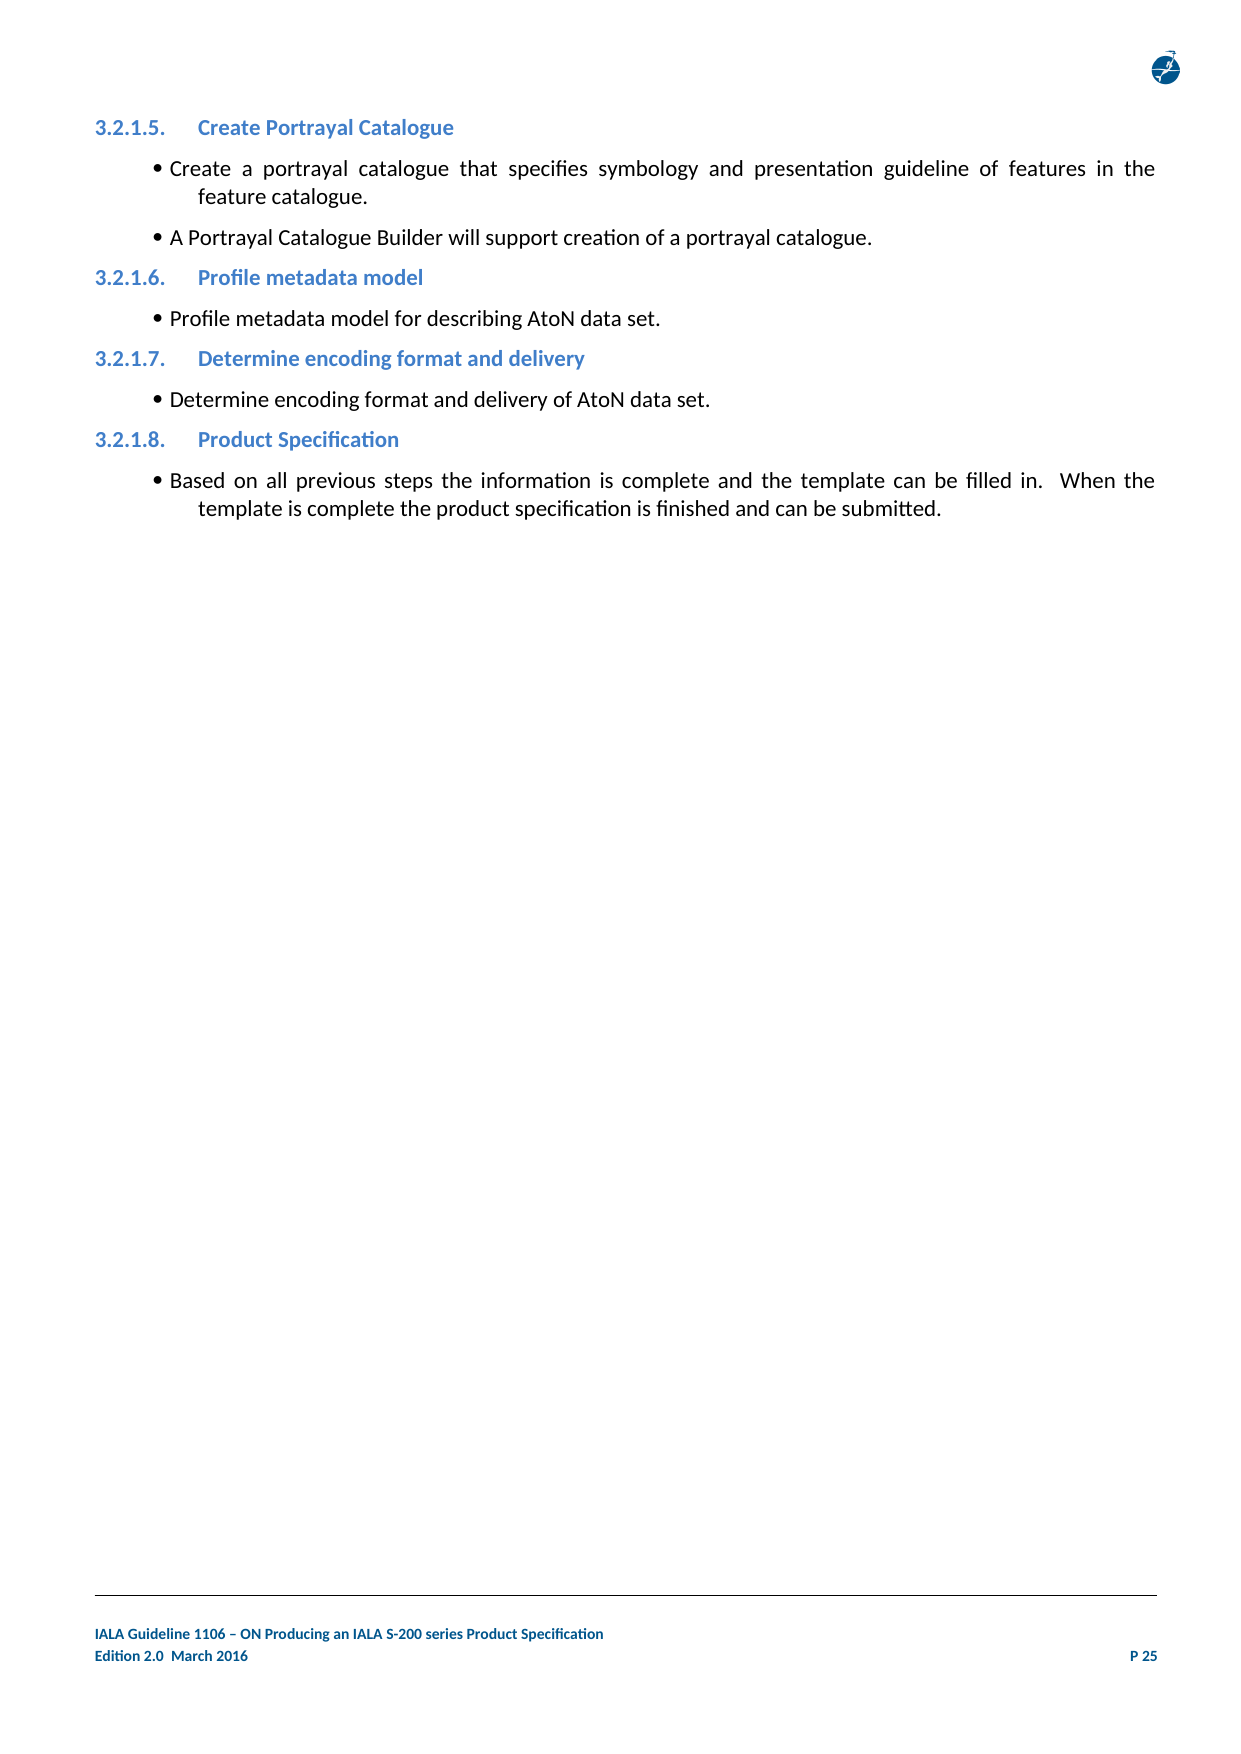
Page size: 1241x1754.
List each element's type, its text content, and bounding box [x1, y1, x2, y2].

subtitle Determine encoding format and delivery [94, 344, 1054, 372]
list Based on all previous steps the information is complete and the template can be filled in. When the template is complete the product specification is finished and can be submitted. [153, 466, 1157, 522]
subtitle Profile metadata model [94, 263, 1054, 291]
list Profile metadata model for describing AtoN data set. [153, 304, 1157, 332]
list Determine encoding format and delivery of AtoN data set. [153, 385, 1157, 413]
picture [1120, 0, 1239, 119]
subtitle Create Portrayal Catalogue [94, 113, 1054, 142]
list A Portrayal Catalogue Builder will support creation of a portrayal catalogue. [153, 223, 1157, 251]
subtitle Product Specification [94, 425, 1054, 453]
list Create a portrayal catalogue that specifies symbology and presentation guideline of features in the feature catalogue. [153, 154, 1157, 210]
